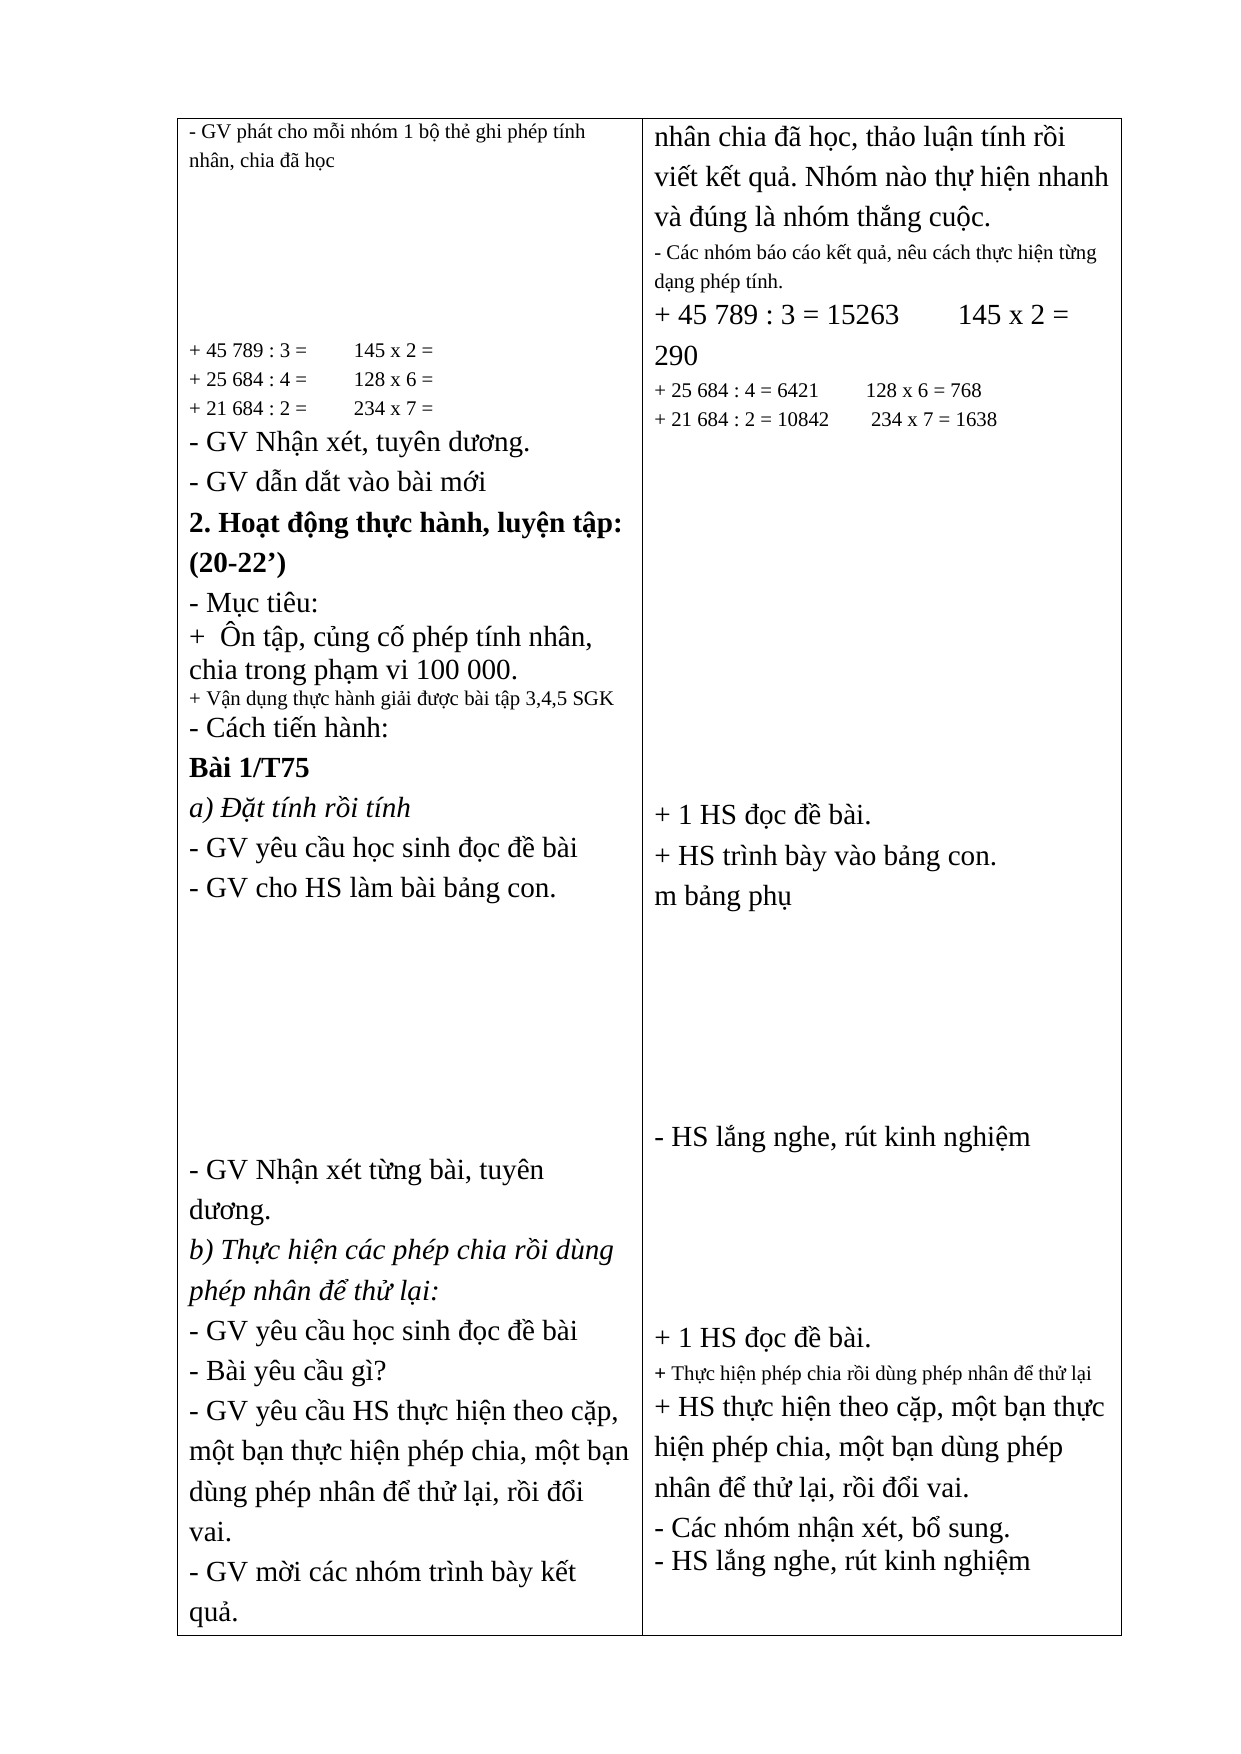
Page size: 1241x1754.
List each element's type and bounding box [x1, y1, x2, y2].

table_cell [643, 119, 1121, 1634]
table_cell [178, 119, 642, 1634]
